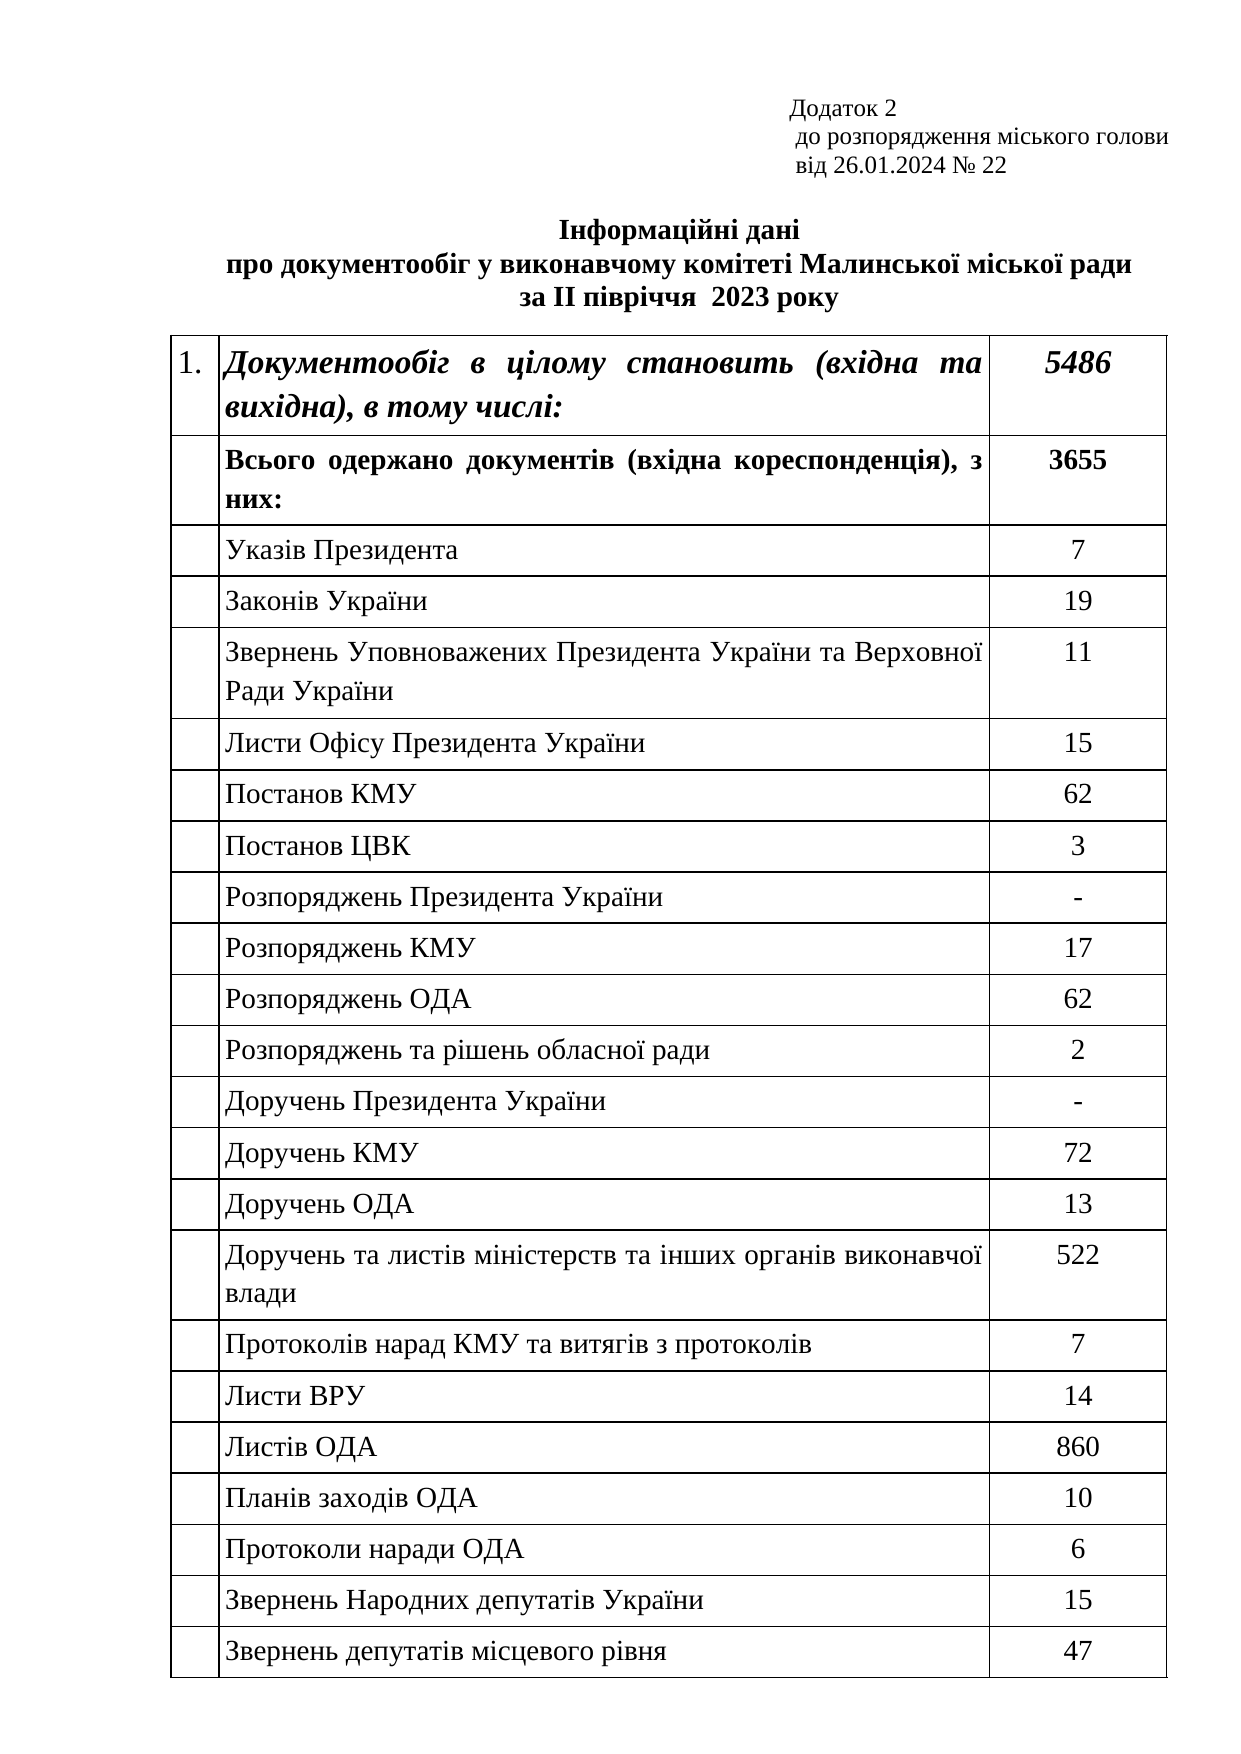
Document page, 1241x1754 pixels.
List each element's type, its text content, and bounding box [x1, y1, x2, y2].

table_cell [172, 1128, 218, 1178]
text Інформаційні дані [177, 212, 1181, 246]
table_cell [172, 436, 218, 524]
text Додаток 2 [693, 93, 1181, 121]
table_cell Звернень депутатів місцевого рівня [220, 1627, 989, 1677]
table_cell [172, 1180, 218, 1229]
table_cell Листи ВРУ [220, 1372, 989, 1421]
table_cell 3 [990, 822, 1166, 871]
table_cell 19 [990, 577, 1166, 627]
table_cell Розпоряджень Президента України [220, 873, 989, 922]
table_cell [172, 628, 218, 718]
table_cell 522 [990, 1231, 1166, 1319]
table_cell [172, 1474, 218, 1523]
table_cell [172, 1576, 218, 1626]
table_cell 7 [990, 1321, 1166, 1370]
table_cell 2 [990, 1026, 1166, 1076]
table_cell [172, 924, 218, 973]
table_cell Розпоряджень ОДА [220, 975, 989, 1024]
table_cell - [990, 873, 1166, 922]
table_cell Протоколів нарад КМУ та витягів з протоколів [220, 1321, 989, 1370]
table_cell [172, 1077, 218, 1127]
text від 26.01.2024 № 22 [177, 150, 1181, 179]
table_cell 72 [990, 1128, 1166, 1178]
table_cell Листів ОДА [220, 1423, 989, 1472]
table_cell [172, 1627, 218, 1677]
table_cell Законів України [220, 577, 989, 627]
table_cell Розпоряджень КМУ [220, 924, 989, 973]
table_cell [172, 873, 218, 922]
table_cell Планів заходів ОДА [220, 1474, 989, 1523]
table_cell - [990, 1077, 1166, 1127]
table_cell [172, 822, 218, 871]
table_cell Звернень Уповноважених Президента України та Верховної Ради України [220, 628, 989, 718]
table_cell 10 [990, 1474, 1166, 1523]
table_cell Всього одержано документів (вхідна кореспонденція), з них: [220, 436, 989, 524]
table_header 5486 [990, 336, 1166, 434]
table_cell Листи Офісу Президента України [220, 719, 989, 769]
table_cell [172, 1026, 218, 1076]
table_cell [172, 1423, 218, 1472]
table_cell [172, 1372, 218, 1421]
table_cell Розпоряджень та рішень обласної ради [220, 1026, 989, 1076]
table_header 1. [172, 336, 218, 434]
table_cell [172, 577, 218, 627]
table_cell 7 [990, 526, 1166, 575]
text до розпорядження міського голови [177, 121, 1181, 150]
table_cell Постанов КМУ [220, 771, 989, 820]
table_cell Доручень та листів міністерств та інших органів виконавчої влади [220, 1231, 989, 1319]
table_cell Доручень ОДА [220, 1180, 989, 1229]
table_cell [172, 975, 218, 1024]
table_cell 3655 [990, 436, 1166, 524]
table_cell 6 [990, 1525, 1166, 1574]
text за IІ півріччя 2023 року [177, 279, 1181, 313]
table_cell [172, 526, 218, 575]
table_cell 15 [990, 1576, 1166, 1626]
table_cell [172, 1231, 218, 1319]
table_header Документообіг в цілому становить (вхідна та вихідна), в тому числі: [220, 336, 989, 434]
table_cell 62 [990, 975, 1166, 1024]
table_cell [172, 719, 218, 769]
table_cell 860 [990, 1423, 1166, 1472]
table_cell 11 [990, 628, 1166, 718]
table_cell 47 [990, 1627, 1166, 1677]
table_cell 14 [990, 1372, 1166, 1421]
table_cell 17 [990, 924, 1166, 973]
table_cell 13 [990, 1180, 1166, 1229]
table_cell 62 [990, 771, 1166, 820]
table_cell [172, 1525, 218, 1574]
table_cell Указів Президента [220, 526, 989, 575]
table_cell Постанов ЦВК [220, 822, 989, 871]
table_cell Доручень Президента України [220, 1077, 989, 1127]
table_cell 15 [990, 719, 1166, 769]
table_cell Доручень КМУ [220, 1128, 989, 1178]
table_cell Протоколи наради ОДА [220, 1525, 989, 1574]
table_cell [172, 1321, 218, 1370]
table_cell [172, 771, 218, 820]
table_cell Звернень Народних депутатів України [220, 1576, 989, 1626]
text про документообіг у виконавчому комітеті Малинської міської ради [177, 246, 1181, 279]
